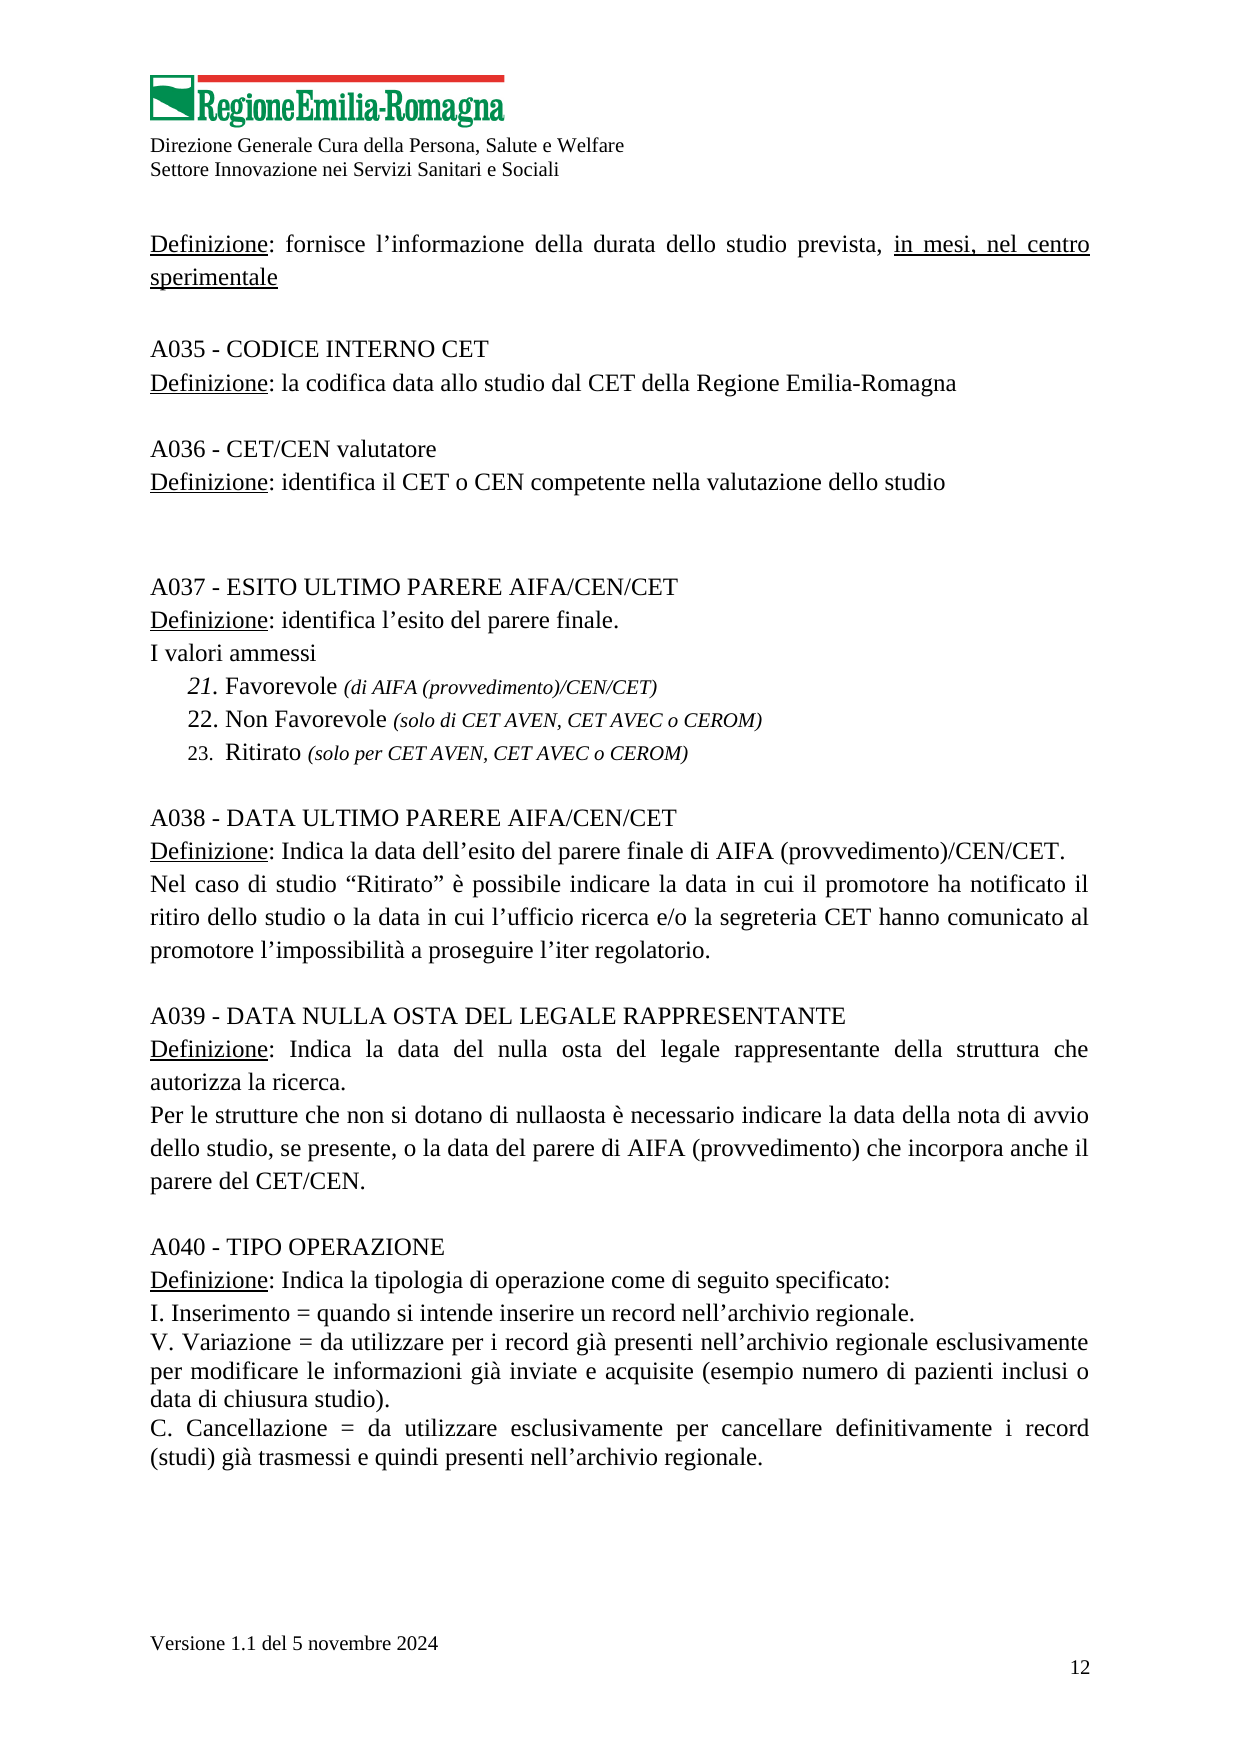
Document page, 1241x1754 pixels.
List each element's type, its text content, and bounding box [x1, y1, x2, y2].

text A038 - DATA ULTIMO PARERE AIFA/CEN/CET [150, 803, 1090, 832]
text A037 - ESITO ULTIMO PARERE AIFA/CEN/CET [150, 572, 1090, 601]
text Nel caso di studio “Ritirato” è possibile indicare la data in cui il promotore ha notificato il ritiro dello studio o la data in cui l’ufficio ricerca e/o la segreteria CET hanno comunicato al promotore l’impossibilità a proseguire l’iter regolatorio. [150, 869, 1090, 964]
text A040 - TIPO OPERAZIONE [150, 1232, 1090, 1261]
text I. Inserimento = quando si intende inserire un record nell’archivio regionale. [150, 1298, 1090, 1327]
text Definizione: la codifica data allo studio dal CET della Regione Emilia-Romagna [150, 368, 1090, 396]
list Favorevole (di AIFA (provvedimento)/CEN/CET) [187, 671, 1090, 700]
text A035 - CODICE INTERNO CET [150, 334, 1090, 363]
text Definizione: identifica il CET o CEN competente nella valutazione dello studio [150, 467, 1090, 495]
text Definizione: Indica la data del nulla osta del legale rappresentante della struttura che autorizza la ricerca. [150, 1034, 1090, 1096]
text Definizione: identifica l’esito del parere finale. [150, 605, 1090, 634]
list Ritirato (solo per CET AVEN, CET AVEC o CEROM) [187, 737, 1090, 766]
text C. Cancellazione = da utilizzare esclusivamente per cancellare definitivamente i record (studi) già trasmessi e quindi presenti nell’archivio regionale. [150, 1413, 1090, 1471]
text Per le strutture che non si dotano di nullaosta è necessario indicare la data della nota di avvio dello studio, se presente, o la data del parere di AIFA (provvedimento) che incorpora anche il parere del CET/CEN. [150, 1100, 1090, 1195]
text Definizione: Indica la tipologia di operazione come di seguito specificato: [150, 1265, 1090, 1294]
list Non Favorevole (solo di CET AVEN, CET AVEC o CEROM) [187, 704, 1090, 733]
text I valori ammessi [150, 638, 1090, 667]
picture [150, 75, 505, 128]
text V. Variazione = da utilizzare per i record già presenti nell’archivio regionale esclusivamente per modificare le informazioni già inviate e acquisite (esempio numero di pazienti inclusi o data di chiusura studio). [150, 1327, 1090, 1413]
text A039 - DATA NULLA OSTA DEL LEGALE RAPPRESENTANTE [150, 1001, 1090, 1030]
text A036 - CET/CEN valutatore [150, 434, 1090, 462]
text Definizione: fornisce l’informazione della durata dello studio prevista, in mesi, nel centro sperimentale [150, 229, 1090, 291]
text Definizione: Indica la data dell’esito del parere finale di AIFA (provvedimento)/CEN/CET. [150, 836, 1090, 865]
